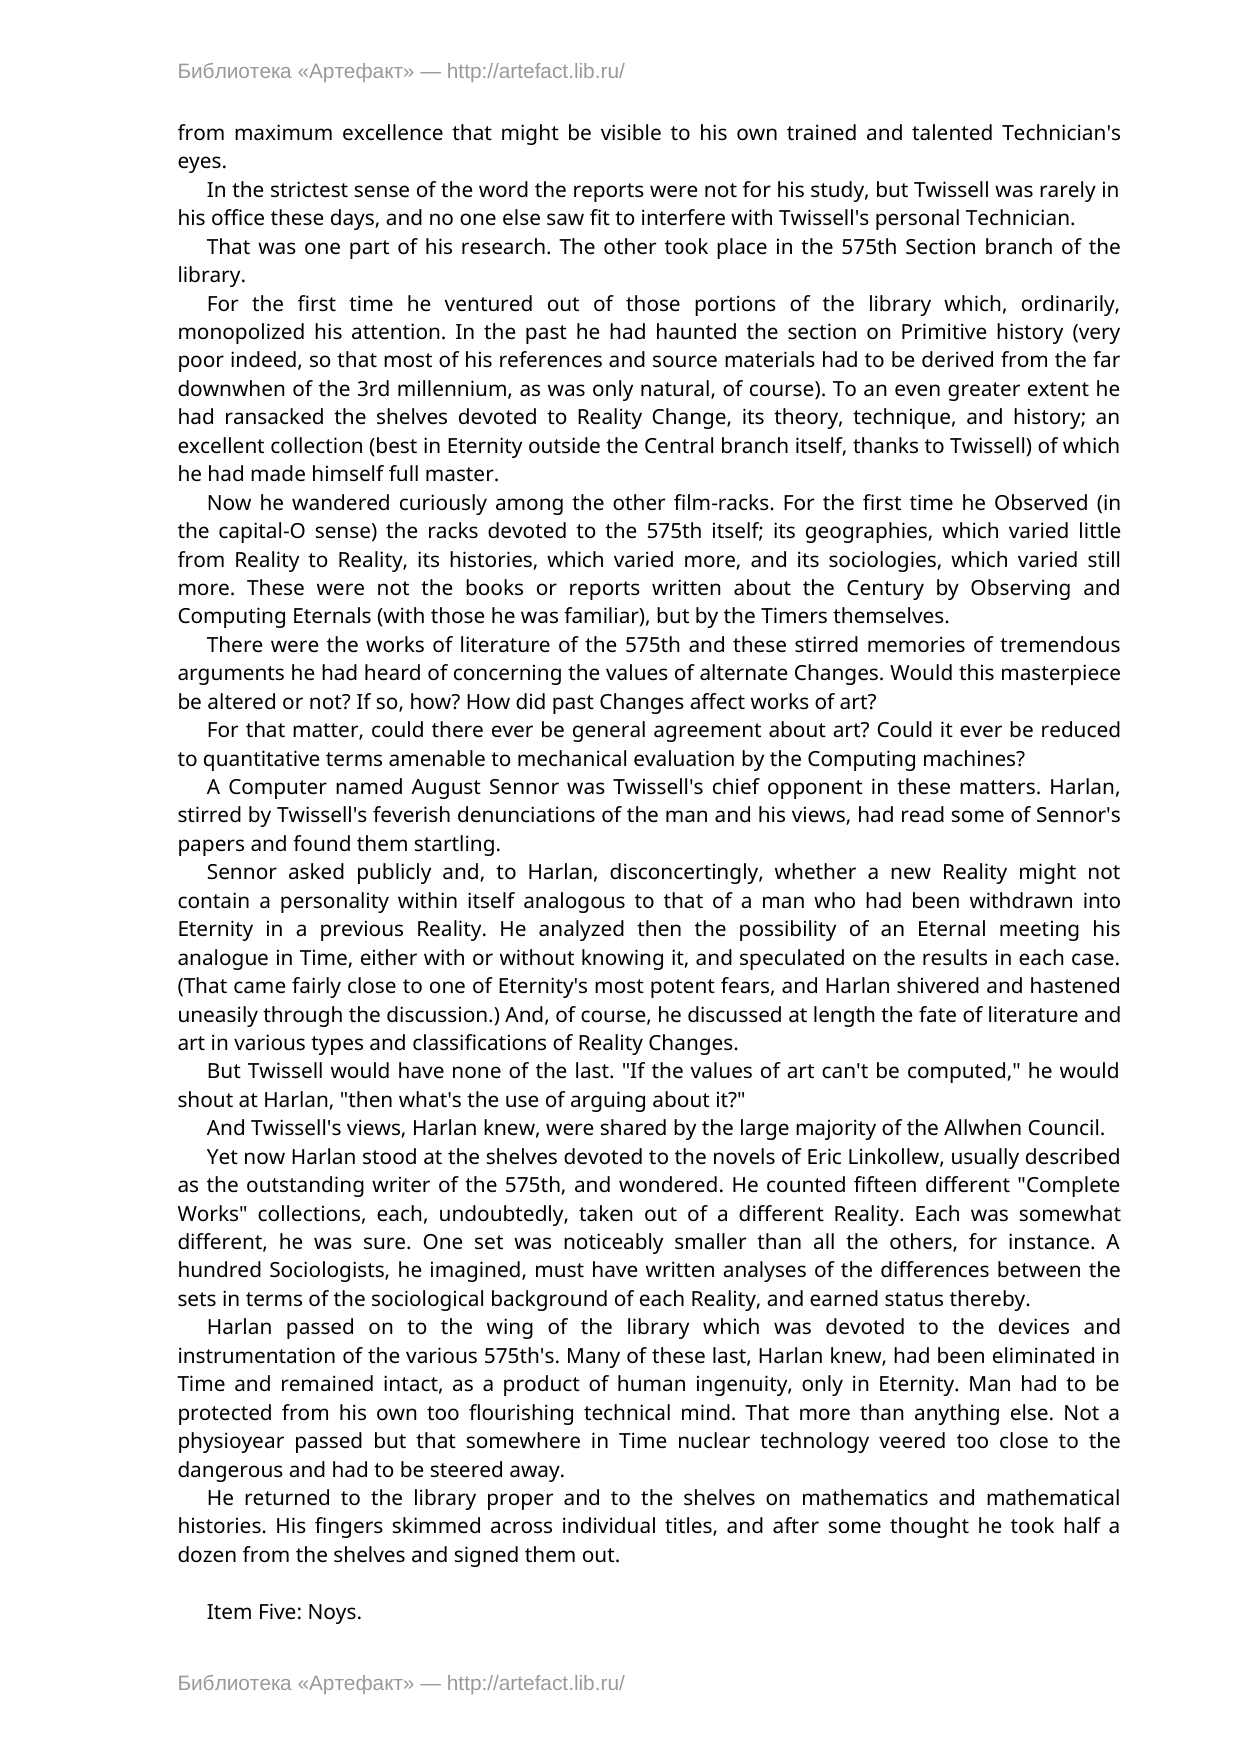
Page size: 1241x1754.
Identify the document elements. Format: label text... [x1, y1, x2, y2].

text Now he wandered curiously among the other film-racks. For the first time he Observed (in the capital-O sense) the racks devoted to the 575th itself; its geographies, which varied little from Reality to Reality, its histories, which varied more, and its sociologies, which varied still more. These were not the books or reports written about the Century by Observing and Computing Eternals (with those he was familiar), but by the Timers themselves. [177, 488, 1122, 630]
text But Twissell would have none of the last. "If the values of art can't be computed," he would shout at Harlan, "then what's the use of arguing about it?" [177, 1057, 1122, 1113]
text In the strictest sense of the word the reports were not for his study, but Twissell was rarely in his office these days, and no one else saw fit to interfere with Twissell's personal Technician. [177, 175, 1122, 232]
text And Twissell's views, Harlan knew, were shared by the large majority of the Allwhen Council. [177, 1113, 1122, 1142]
text Yet now Harlan stood at the shelves devoted to the novels of Eric Linkollew, usually described as the outstanding writer of the 575th, and wondered. He counted fifteen different "Complete Works" collections, each, undoubtedly, taken out of a different Reality. Each was somewhat different, he was sure. One set was noticeably smaller than all the others, for instance. A hundred Sociologists, he imagined, must have written analyses of the differences between the sets in terms of the sociological background of each Reality, and earned status thereby. [177, 1142, 1122, 1312]
text There were the works of literature of the 575th and these stirred memories of tremendous arguments he had heard of concerning the values of alternate Changes. Would this masterpiece be altered or not? If so, how? How did past Changes affect works of art? [177, 630, 1122, 715]
text Harlan passed on to the wing of the library which was devoted to the devices and instrumentation of the various 575th's. Many of these last, Harlan knew, had been eliminated in Time and remained intact, as a product of human ingenuity, only in Eternity. Man had to be protected from his own too flourishing technical mind. That more than anything else. Not a physioyear passed but that somewhere in Time nuclear technology veered too close to the dangerous and had to be steered away. [177, 1312, 1122, 1483]
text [177, 118, 1122, 175]
text That was one part of his research. The other took place in the 575th Section branch of the library. [177, 232, 1122, 289]
text Sennor asked publicly and, to Harlan, disconcertingly, whether a new Reality might not contain a personality within itself analogous to that of a man who had been withdrawn into Eternity in a previous Reality. He analyzed then the possibility of an Eternal meeting his analogue in Time, either with or without knowing it, and speculated on the results in each case. (That came fairly close to one of Eternity's most potent fears, and Harlan shivered and hastened uneasily through the discussion.) And, of course, he discussed at length the fate of literature and art in various types and classifications of Reality Changes. [177, 857, 1122, 1057]
text He returned to the library proper and to the shelves on mathematics and mathematical histories. His fingers skimmed across individual titles, and after some thought he took half a dozen from the shelves and signed them out. [177, 1483, 1122, 1568]
text For the first time he ventured out of those portions of the library which, ordinarily, monopolized his attention. In the past he had haunted the section on Primitive history (very poor indeed, so that most of his references and source materials had to be derived from the far downwhen of the 3rd millennium, as was only natural, of course). To an even greater extent he had ransacked the shelves devoted to Reality Change, its theory, technique, and history; an excellent collection (best in Eternity outside the Central branch itself, thanks to Twissell) of which he had made himself full master. [177, 289, 1122, 488]
text For that matter, could there ever be general agreement about art? Could it ever be reduced to quantitative terms amenable to mechanical evaluation by the Computing machines? [177, 715, 1122, 772]
text Item Five: Noys. [177, 1597, 1122, 1625]
text A Computer named August Sennor was Twissell's chief opponent in these matters. Harlan, stirred by Twissell's feverish denunciations of the man and his views, had read some of Sennor's papers and found them startling. [177, 772, 1122, 857]
